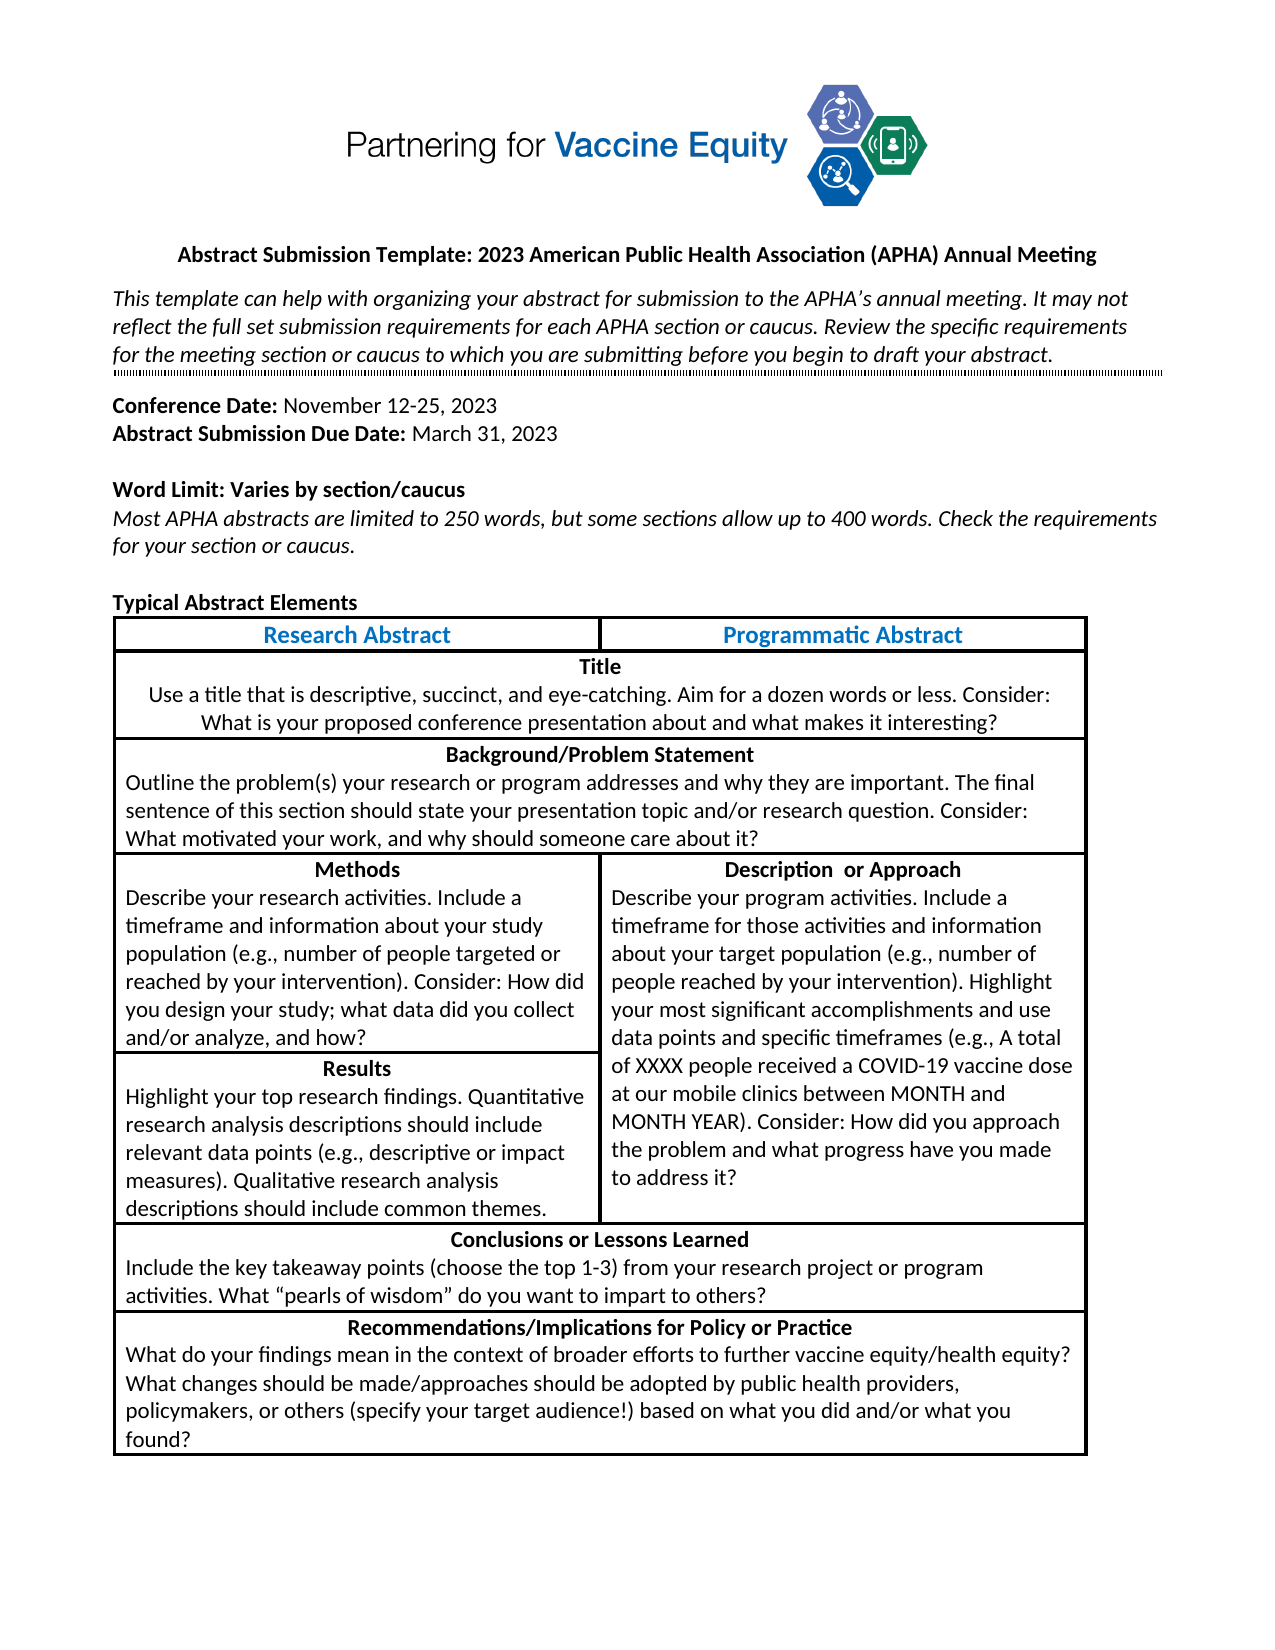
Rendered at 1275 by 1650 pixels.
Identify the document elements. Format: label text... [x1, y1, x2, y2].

table_cell Methods Describe your research activities. Include a timeframe and information about your study population (e.g., number of people targeted or reached by your intervention). Consider: How did you design your study; what data did you collect and/or analyze, and how? [116, 855, 598, 1051]
table_cell Background/Problem Statement Outline the problem(s) your research or program addresses and why they are important. The final sentence of this section should state your presentation topic and/or research question. Consider: What motivated your work, and why should someone care about it? [116, 740, 1084, 852]
text Abstract Submission Due Date: March 31, 2023 [112, 419, 1162, 448]
table_cell Description or Approach Describe your program activities. Include a timeframe for those activities and information about your target population (e.g., number of people reached by your intervention). Highlight your most significant accomplishments and use data points and specific timeframes (e.g., A total of XXXX people received a COVID-19 vaccine dose at our mobile clinics between MONTH and MONTH YEAR). Consider: How did you approach the problem and what progress have you made to address it? [602, 855, 1084, 1222]
table_header Programmatic Abstract [602, 619, 1084, 649]
table_cell Results Highlight your top research findings. Quantitative research analysis descriptions should include relevant data points (e.g., descriptive or impact measures). Qualitative research analysis descriptions should include common themes. [116, 1054, 598, 1222]
text Word Limit: Varies by section/caucus [112, 476, 1162, 504]
text Most APHA abstracts are limited to 250 words, but some sections allow up to 400 words. Check the requirements for your section or caucus. [112, 504, 1162, 560]
text Typical Abstract Elements [112, 588, 1162, 616]
table_cell Conclusions or Lessons Learned Include the key takeaway points (choose the top 1-3) from your research project or program activities. What “pearls of wisdom” do you want to impart to others? [116, 1225, 1084, 1309]
picture [335, 75, 940, 213]
table_cell Title Use a title that is descriptive, succinct, and eye-catching. Aim for a dozen words or less. Consider: What is your proposed conference presentation about and what makes it interesting? [116, 653, 1084, 737]
text This template can help with organizing your abstract for submission to the APHA’s annual meeting. It may not reflect the full set submission requirements for each APHA section or caucus. Review the specific requirements for the meeting section or caucus to which you are submitting before you begin to draft your abstract. [112, 284, 1162, 376]
table_cell Recommendations/Implications for Policy or Practice What do your findings mean in the context of broader efforts to further vaccine equity/health equity? What changes should be made/approaches should be adopted by public health providers, policymakers, or others (specify your target audience!) based on what you did and/or what you found? [116, 1313, 1084, 1453]
table_header Research Abstract [116, 619, 598, 649]
text Abstract Submission Template: 2023 American Public Health Association (APHA) Annual Meeting [112, 241, 1162, 268]
text Conference Date: November 12-25, 2023 [112, 392, 1162, 419]
